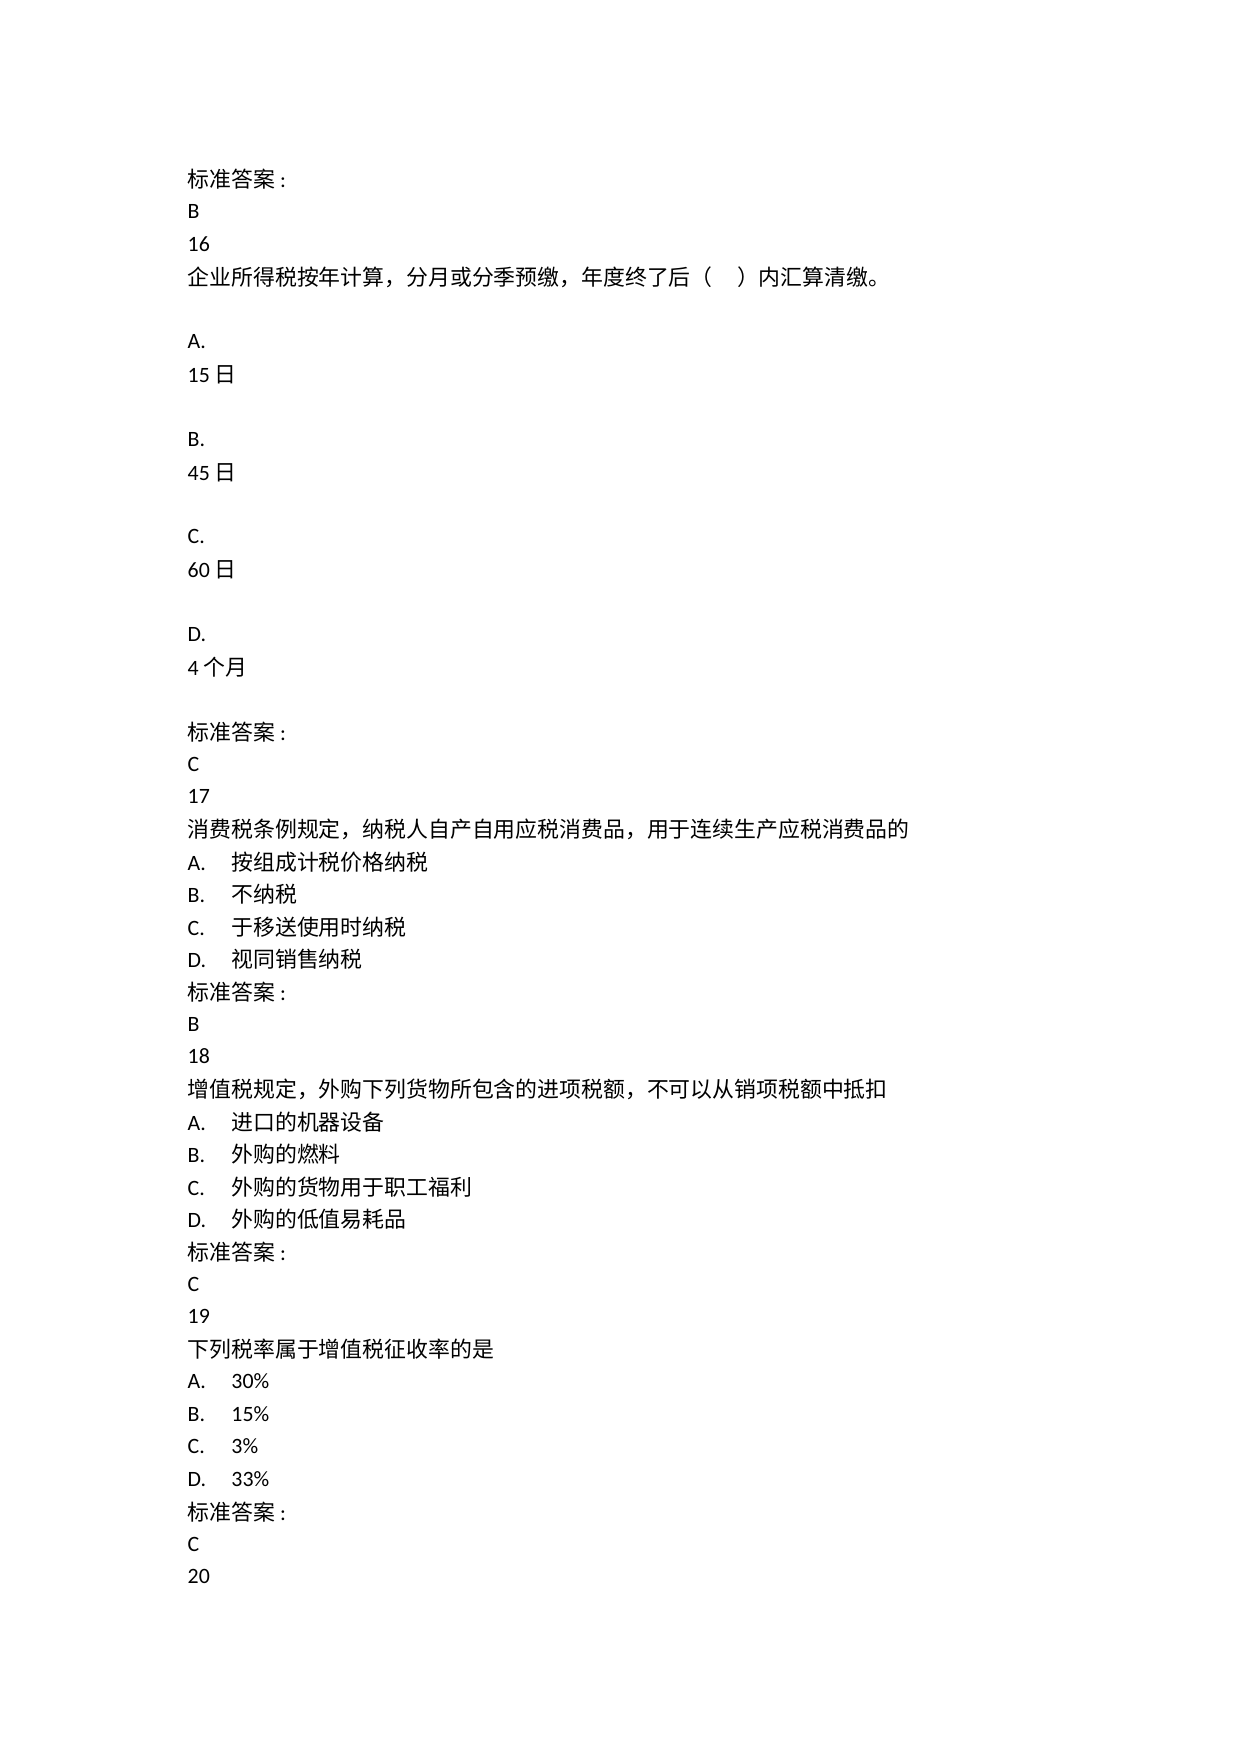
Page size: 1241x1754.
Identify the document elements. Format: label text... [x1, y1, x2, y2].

list D. [187, 617, 1053, 649]
list 4个月 [187, 649, 1053, 682]
list 17 [187, 779, 1053, 812]
list D. 视同销售纳税 [187, 942, 1053, 974]
list 15日 [187, 357, 1053, 389]
list 企业所得税按年计算，分月或分季预缴，年度终了后（ ）内汇算清缴。 [187, 259, 1053, 292]
list 下列税率属于增值税征收率的是 [187, 1332, 1053, 1364]
list C. 外购的货物用于职工福利 [187, 1169, 1053, 1202]
list 60日 [187, 552, 1053, 584]
list C [187, 747, 1053, 779]
list B. [187, 422, 1053, 454]
list B. 15% [187, 1397, 1053, 1429]
list 19 [187, 1299, 1053, 1332]
list 增值税规定，外购下列货物所包含的进项税额，不可以从销项税额中抵扣 [187, 1072, 1053, 1104]
list 20 [187, 1559, 1053, 1592]
list B [187, 1007, 1053, 1039]
list C [187, 1527, 1053, 1559]
list 标准答案 : [187, 974, 1053, 1007]
list 45日 [187, 454, 1053, 487]
list C. 3% [187, 1429, 1053, 1462]
list 消费税条例规定，纳税人自产自用应税消费品，用于连续生产应税消费品的 [187, 812, 1053, 844]
list C. [187, 519, 1053, 552]
list 标准答案 : [187, 1234, 1053, 1267]
list C [187, 1267, 1053, 1299]
list B. 外购的燃料 [187, 1137, 1053, 1169]
list D. 33% [187, 1462, 1053, 1494]
list A. 30% [187, 1364, 1053, 1397]
list D. 外购的低值易耗品 [187, 1202, 1053, 1234]
list A. 按组成计税价格纳税 [187, 844, 1053, 877]
list B [187, 194, 1053, 227]
list 标准答案 : [187, 162, 1053, 194]
list B. 不纳税 [187, 877, 1053, 909]
list A. 进口的机器设备 [187, 1104, 1053, 1137]
list 16 [187, 227, 1053, 259]
list C. 于移送使用时纳税 [187, 909, 1053, 942]
list A. [187, 324, 1053, 357]
list 标准答案 : [187, 1494, 1053, 1527]
list 标准答案 : [187, 714, 1053, 747]
list 18 [187, 1039, 1053, 1072]
